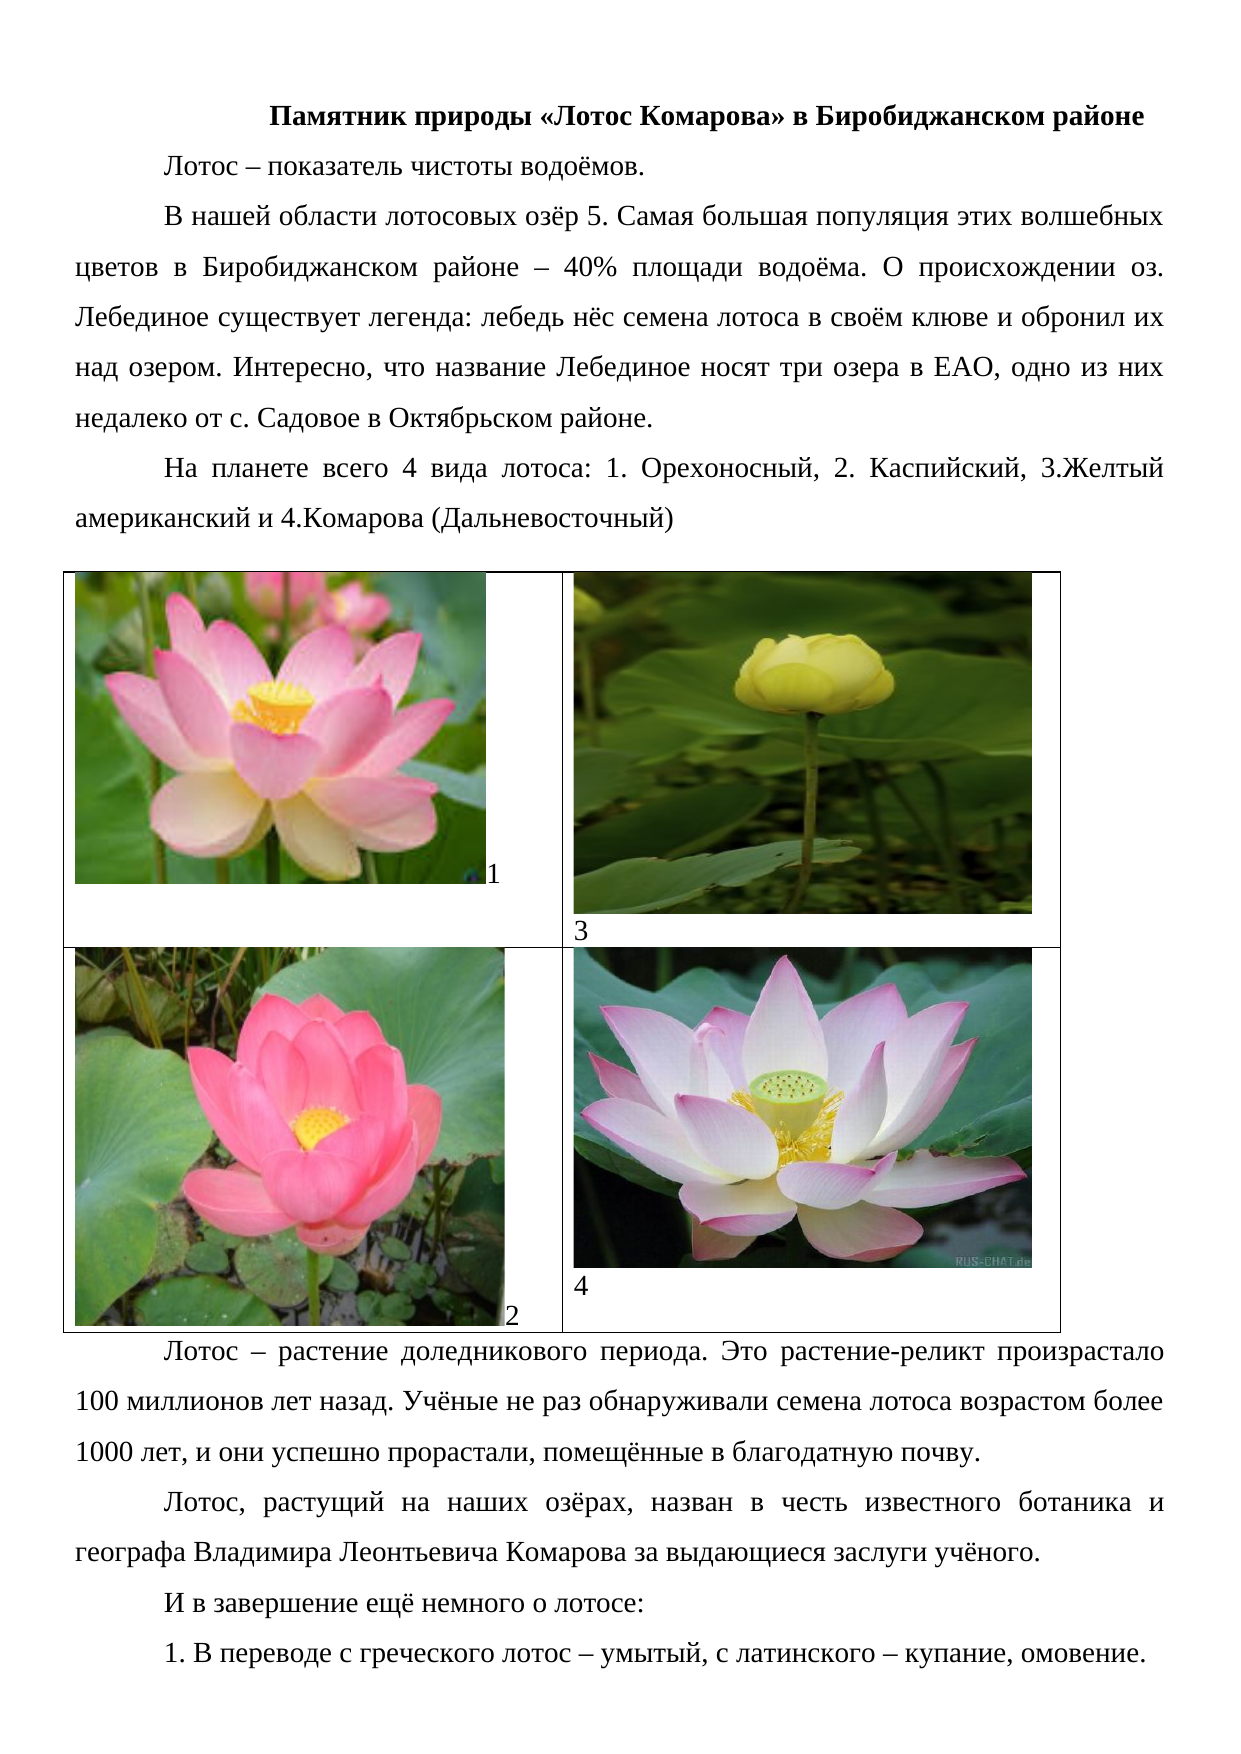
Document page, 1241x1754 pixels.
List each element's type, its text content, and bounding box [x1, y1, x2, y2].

picture [573, 572, 1032, 914]
text На планете всего 4 вида лотоса: 1. Орехоносный, 2. Каспийский, 3.Желтый американский и 4.Комарова (Дальневосточный) [75, 450, 1165, 534]
table_cell 2 [64, 948, 562, 1332]
picture [573, 947, 1032, 1268]
text Памятник природы «Лотос Комарова» в Биробиджанском районе [75, 75, 1165, 131]
text 1. В переводе с греческого лотос – умытый, с латинского – купание, омовение. [75, 1635, 1165, 1668]
text Лотос – показатель чистоты водоёмов. [75, 148, 1165, 182]
text Лотос, растущий на наших озёрах, назван в честь известного ботаника и географа Владимира Леонтьевича Комарова за выдающиеся заслуги учёного. [75, 1484, 1165, 1568]
table_header 1 [64, 573, 562, 947]
text И в завершение ещё немного о лотосе: [75, 1585, 1165, 1618]
text В нашей области лотосовых озёр 5. Самая большая популяция этих волшебных цветов в Биробиджанском районе – 40% площади водоёма. О происхождении оз. Лебединое существует легенда: лебедь нёс семена лотоса в своём клюве и обронил их над озером. Интересно, что название Лебединое носят три озера в ЕАО, одно из них недалеко от с. Садовое в Октябрьском районе. [75, 198, 1165, 433]
picture [75, 572, 486, 884]
table_header 3 [563, 573, 1060, 947]
text Лотос – растение доледникового периода. Это растение-реликт произрастало 100 миллионов лет назад. Учёные не раз обнаруживали семена лотоса возрастом более 1000 лет, и они успешно прорастали, помещённые в благодатную почву. [75, 1333, 1165, 1467]
table_cell 4 [563, 948, 1060, 1332]
picture [75, 947, 505, 1326]
